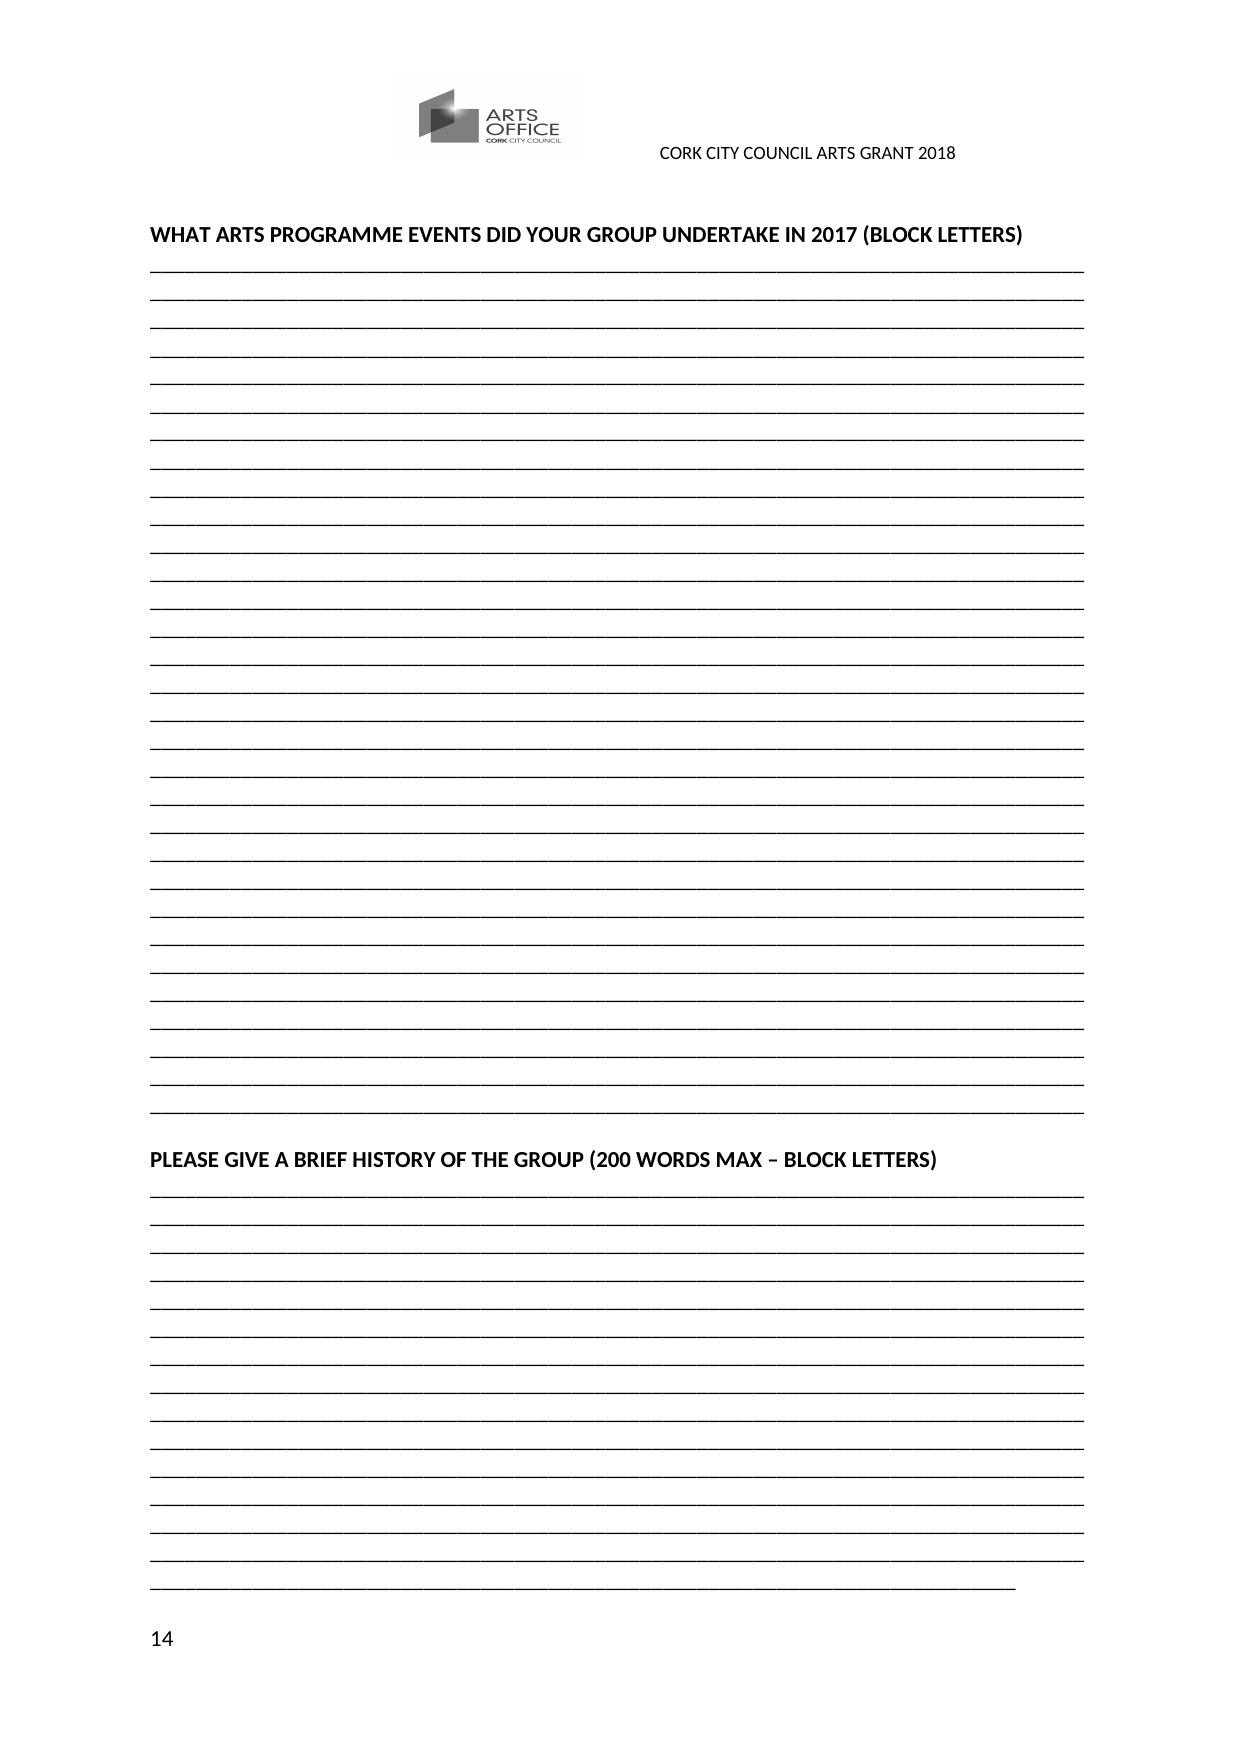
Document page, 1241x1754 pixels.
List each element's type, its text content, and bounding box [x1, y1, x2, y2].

text PLEASE GIVE A BRIEF HISTORY OF THE GROUP (200 WORDS MAX – BLOCK LETTERS) [150, 1145, 1090, 1173]
picture [395, 73, 584, 160]
text ______________________________________________________________________________________________________________________________________________________________________________________________________________________________________________________________________________________________________________________________________________________________________________________________________________________________________________________________________________________________________________________________________________________________________________________________________________________________________________________________________________________________________________________________________________________________________________________________________________________________________________________________________________________________________________________________________________________________________________________________________________________________________________________________________________________________________________________________________________________________________________________________________________________________________________________________________________________________________________________________________________________________________________________________________________________________________________________________________________________________________________________________________________________________________________________________________________________________________________________________________________________________________________________________________________________________________________________________________________________________________________________________________________________________________________________________________________________________________________________________________________________________________________________________________________________________________________________________________________________________________________________________________________________________________________________________________________________________________________________________________________________________________________________________________________________________________________________________________________________________________________________________________________________________________________________________________________________________________________ [150, 248, 1090, 1117]
text ________________________________________________________________________________________________________________________________________________________________________________________________________________________________________________________________________________________________________________________________________________________________________________________________________________________________________________________________________________________________________________________________________________________________________________________________________________________________________________________________________________________________________________________________________________________________________________________________________________________________________________________________________________________________________________________________________________________________________________________________________________________________________________________________________________________________________________________________________________________________________________________________________________________________________________________________________ [150, 1173, 1090, 1593]
text WHAT ARTS PROGRAMME EVENTS DID YOUR GROUP UNDERTAKE IN 2017 (BLOCK LETTERS) [150, 221, 1090, 248]
